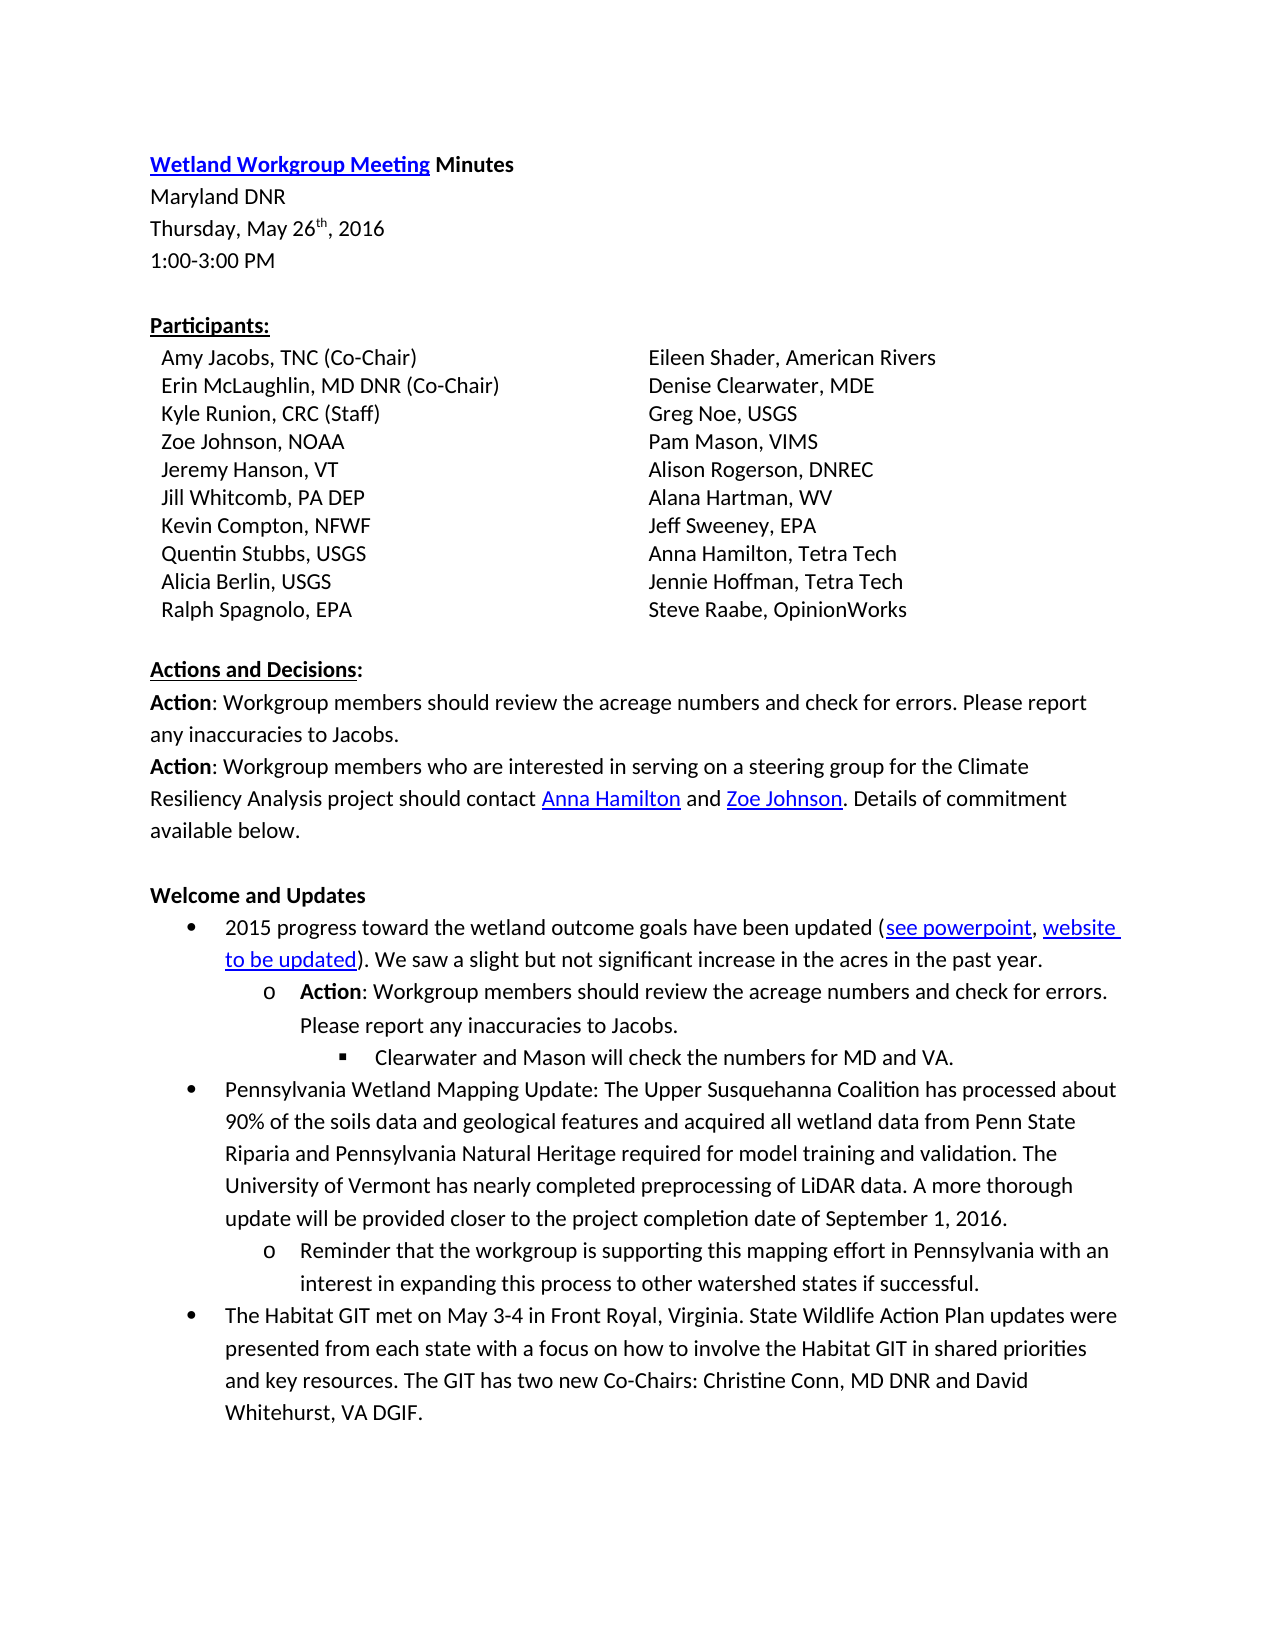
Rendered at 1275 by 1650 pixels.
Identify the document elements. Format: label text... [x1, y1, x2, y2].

list Pennsylvania Wetland Mapping Update: The Upper Susquehanna Coalition has processed about 90% of the soils data and geological features and acquired all wetland data from Penn State Riparia and Pennsylvania Natural Heritage required for model training and validation. The University of Vermont has nearly completed preprocessing of LiDAR data. A more thorough update will be provided closer to the project completion date of September 1, 2016. [187, 1075, 1125, 1232]
table_cell Greg Noe, USGS [637, 399, 1124, 427]
text Participants: [150, 311, 1125, 339]
list Reminder that the workgroup is supporting this mapping effort in Pennsylvania with an interest in expanding this process to other watershed states if successful. [262, 1236, 1125, 1297]
table_cell Steve Raabe, OpinionWorks [637, 595, 1124, 623]
list Action: Workgroup members should review the acreage numbers and check for errors. Please report any inaccuracies to Jacobs. [262, 977, 1125, 1039]
table_cell Alison Rogerson, DNREC [637, 455, 1124, 483]
table_cell Jill Whitcomb, PA DEP [150, 483, 637, 511]
table_cell Jeremy Hanson, VT [150, 455, 637, 483]
text Action: Workgroup members should review the acreage numbers and check for errors. Please report any inaccuracies to Jacobs. [150, 688, 1125, 748]
table_cell Pam Mason, VIMS [637, 427, 1124, 455]
table_cell Denise Clearwater, MDE [637, 371, 1124, 399]
text Action: Workgroup members who are interested in serving on a steering group for the Climate Resiliency Analysis project should contact Anna Hamilton and Zoe Johnson. Details of commitment available below. [150, 752, 1125, 844]
table_cell Quentin Stubbs, USGS [150, 539, 637, 567]
table_cell Alicia Berlin, USGS [150, 567, 637, 595]
table_cell Jeff Sweeney, EPA [637, 511, 1124, 539]
table_header Eileen Shader, American Rivers [637, 343, 1124, 371]
text Maryland DNR [150, 182, 1125, 210]
table_cell Kyle Runion, CRC (Staff) [150, 399, 637, 427]
list Clearwater and Mason will check the numbers for MD and VA. [337, 1043, 1125, 1071]
table_cell Anna Hamilton, Tetra Tech [637, 539, 1124, 567]
text Thursday, May 26th, 2016 [150, 214, 1125, 242]
list 2015 progress toward the wetland outcome goals have been updated (see powerpoint, website to be updated). We saw a slight but not significant increase in the acres in the past year. [187, 913, 1125, 973]
table_cell Kevin Compton, NFWF [150, 511, 637, 539]
text 1:00-3:00 PM [150, 247, 1125, 274]
text Welcome and Updates [150, 881, 1125, 909]
text Wetland Workgroup Meeting Minutes [150, 150, 1125, 178]
table_cell Ralph Spagnolo, EPA [150, 595, 637, 623]
text Actions and Decisions: [150, 656, 1125, 683]
table_cell Jennie Hoffman, Tetra Tech [637, 567, 1124, 595]
table_cell Erin McLaughlin, MD DNR (Co-Chair) [150, 371, 637, 399]
table_cell Zoe Johnson, NOAA [150, 427, 637, 455]
table_cell Alana Hartman, WV [637, 483, 1124, 511]
list The Habitat GIT met on May 3-4 in Front Royal, Virginia. State Wildlife Action Plan updates were presented from each state with a focus on how to involve the Habitat GIT in shared priorities and key resources. The GIT has two new Co-Chairs: Christine Conn, MD DNR and David Whitehurst, VA DGIF. [187, 1302, 1125, 1426]
table_header Amy Jacobs, TNC (Co-Chair) [150, 343, 637, 371]
